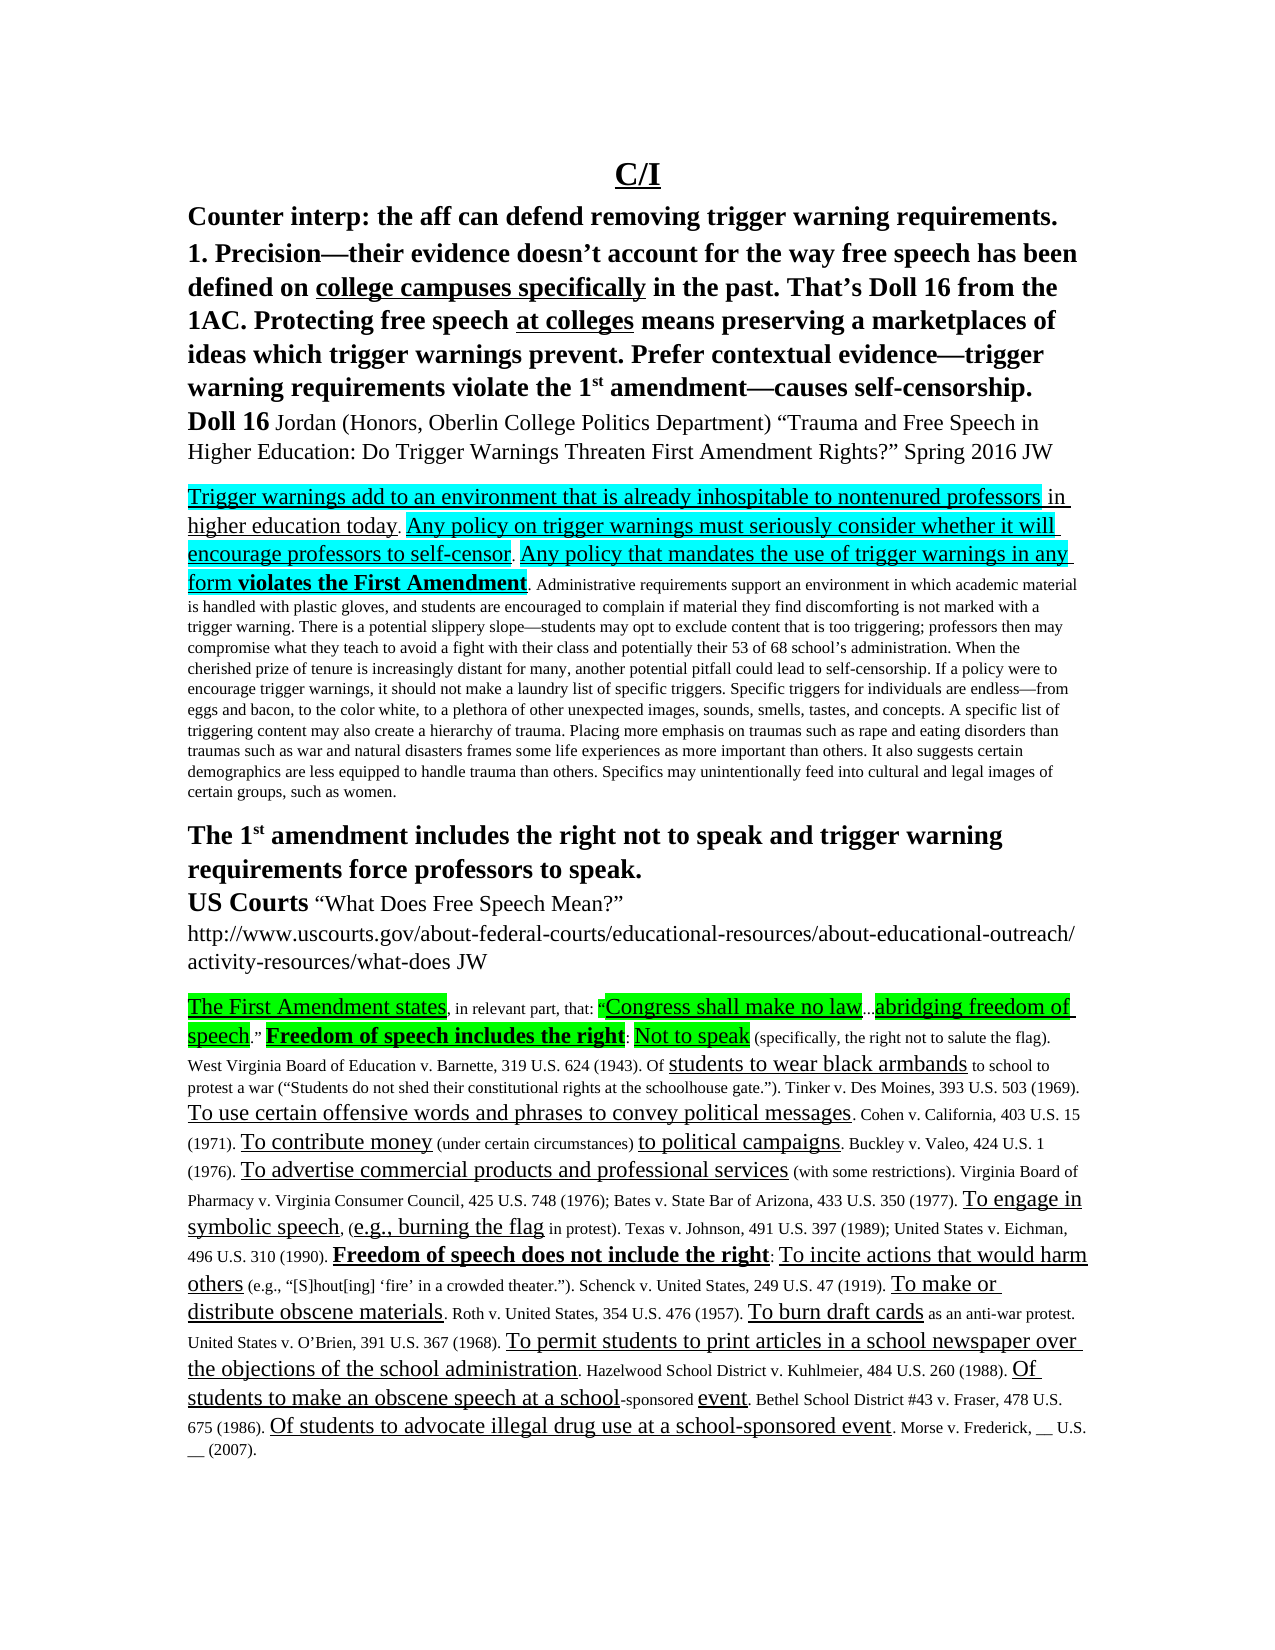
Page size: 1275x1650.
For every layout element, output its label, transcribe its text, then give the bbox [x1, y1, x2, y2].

text The First Amendment states, in relevant part, that: “Congress shall make no law...abridging freedom of speech.” Freedom of speech includes the right: Not to speak (specifically, the right not to salute the flag). West Virginia Board of Education v. Barnette, 319 U.S. 624 (1943). Of students to wear black armbands to school to protest a war (“Students do not shed their constitutional rights at the schoolhouse gate.”). Tinker v. Des Moines, 393 U.S. 503 (1969). To use certain offensive words and phrases to convey political messages. Cohen v. California, 403 U.S. 15 (1971). To contribute money (under certain circumstances) to political campaigns. Buckley v. Valeo, 424 U.S. 1 (1976). To advertise commercial products and professional services (with some restrictions). Virginia Board of Pharmacy v. Virginia Consumer Council, 425 U.S. 748 (1976); Bates v. State Bar of Arizona, 433 U.S. 350 (1977). To engage in symbolic speech, (e.g., burning the flag in protest). Texas v. Johnson, 491 U.S. 397 (1989); United States v. Eichman, 496 U.S. 310 (1990). Freedom of speech does not include the right: To incite actions that would harm others (e.g., “[S]hout[ing] ‘fire’ in a crowded theater.”). Schenck v. United States, 249 U.S. 47 (1919). To make or distribute obscene materials. Roth v. United States, 354 U.S. 476 (1957). To burn draft cards as an anti-war protest. United States v. O’Brien, 391 U.S. 367 (1968). To permit students to print articles in a school newspaper over the objections of the school administration. Hazelwood School District v. Kuhlmeier, 484 U.S. 260 (1988). Of students to make an obscene speech at a school-sponsored event. Bethel School District #43 v. Fraser, 478 U.S. 675 (1986). Of students to advocate illegal drug use at a school-sponsored event. Morse v. Frederick, __ U.S. __ (2007). [187, 993, 1087, 1459]
text Trigger warnings add to an environment that is already inhospitable to nontenured professors in higher education today. Any policy on trigger warnings must seriously consider whether it will encourage professors to self-censor. Any policy that mandates the use of trigger warnings in any form violates the First Amendment. Administrative requirements support an environment in which academic material is handled with plastic gloves, and students are encouraged to complain if material they find discomforting is not marked with a trigger warning. There is a potential slippery slope—students may opt to exclude content that is too triggering; professors then may compromise what they teach to avoid a fight with their class and potentially their 53 of 68 school’s administration. When the cherished prize of tenure is increasingly distant for many, another potential pitfall could lead to self-censorship. If a policy were to encourage trigger warnings, it should not make a laundry list of specific triggers. Specific triggers for individuals are endless—from eggs and bacon, to the color white, to a plethora of other unexpected images, sounds, smells, tastes, and concepts. A specific list of triggering content may also create a hierarchy of trauma. Placing more emphasis on traumas such as rape and eating disorders than traumas such as war and natural disasters frames some life experiences as more important than others. It also suggests certain demographics are less equipped to handle trauma than others. Specifics may unintentionally feed into cultural and legal images of certain groups, such as women. [187, 483, 1087, 801]
text Doll 16 Jordan (Honors, Oberlin College Politics Department) “Trauma and Free Speech in Higher Education: Do Trigger Warnings Threaten First Amendment Rights?” Spring 2016 JW [187, 405, 1087, 465]
subtitle C/I [187, 154, 1087, 192]
text US Courts “What Does Free Speech Mean?” http://www.uscourts.gov/about-federal-courts/educational-resources/about-educational-outreach/activity-resources/what-does JW [187, 887, 1087, 974]
subtitle Counter interp: the aff can defend removing trigger warning requirements. [187, 200, 1087, 231]
subtitle The 1st amendment includes the right not to speak and trigger warning requirements force professors to speak. [187, 819, 1087, 884]
subtitle 1. Precision—their evidence doesn’t account for the way free speech has been defined on college campuses specifically in the past. That’s Doll 16 from the 1AC. Protecting free speech at colleges means preserving a marketplaces of ideas which trigger warnings prevent. Prefer contextual evidence—trigger warning requirements violate the 1st amendment—causes self-censorship. [187, 237, 1087, 403]
